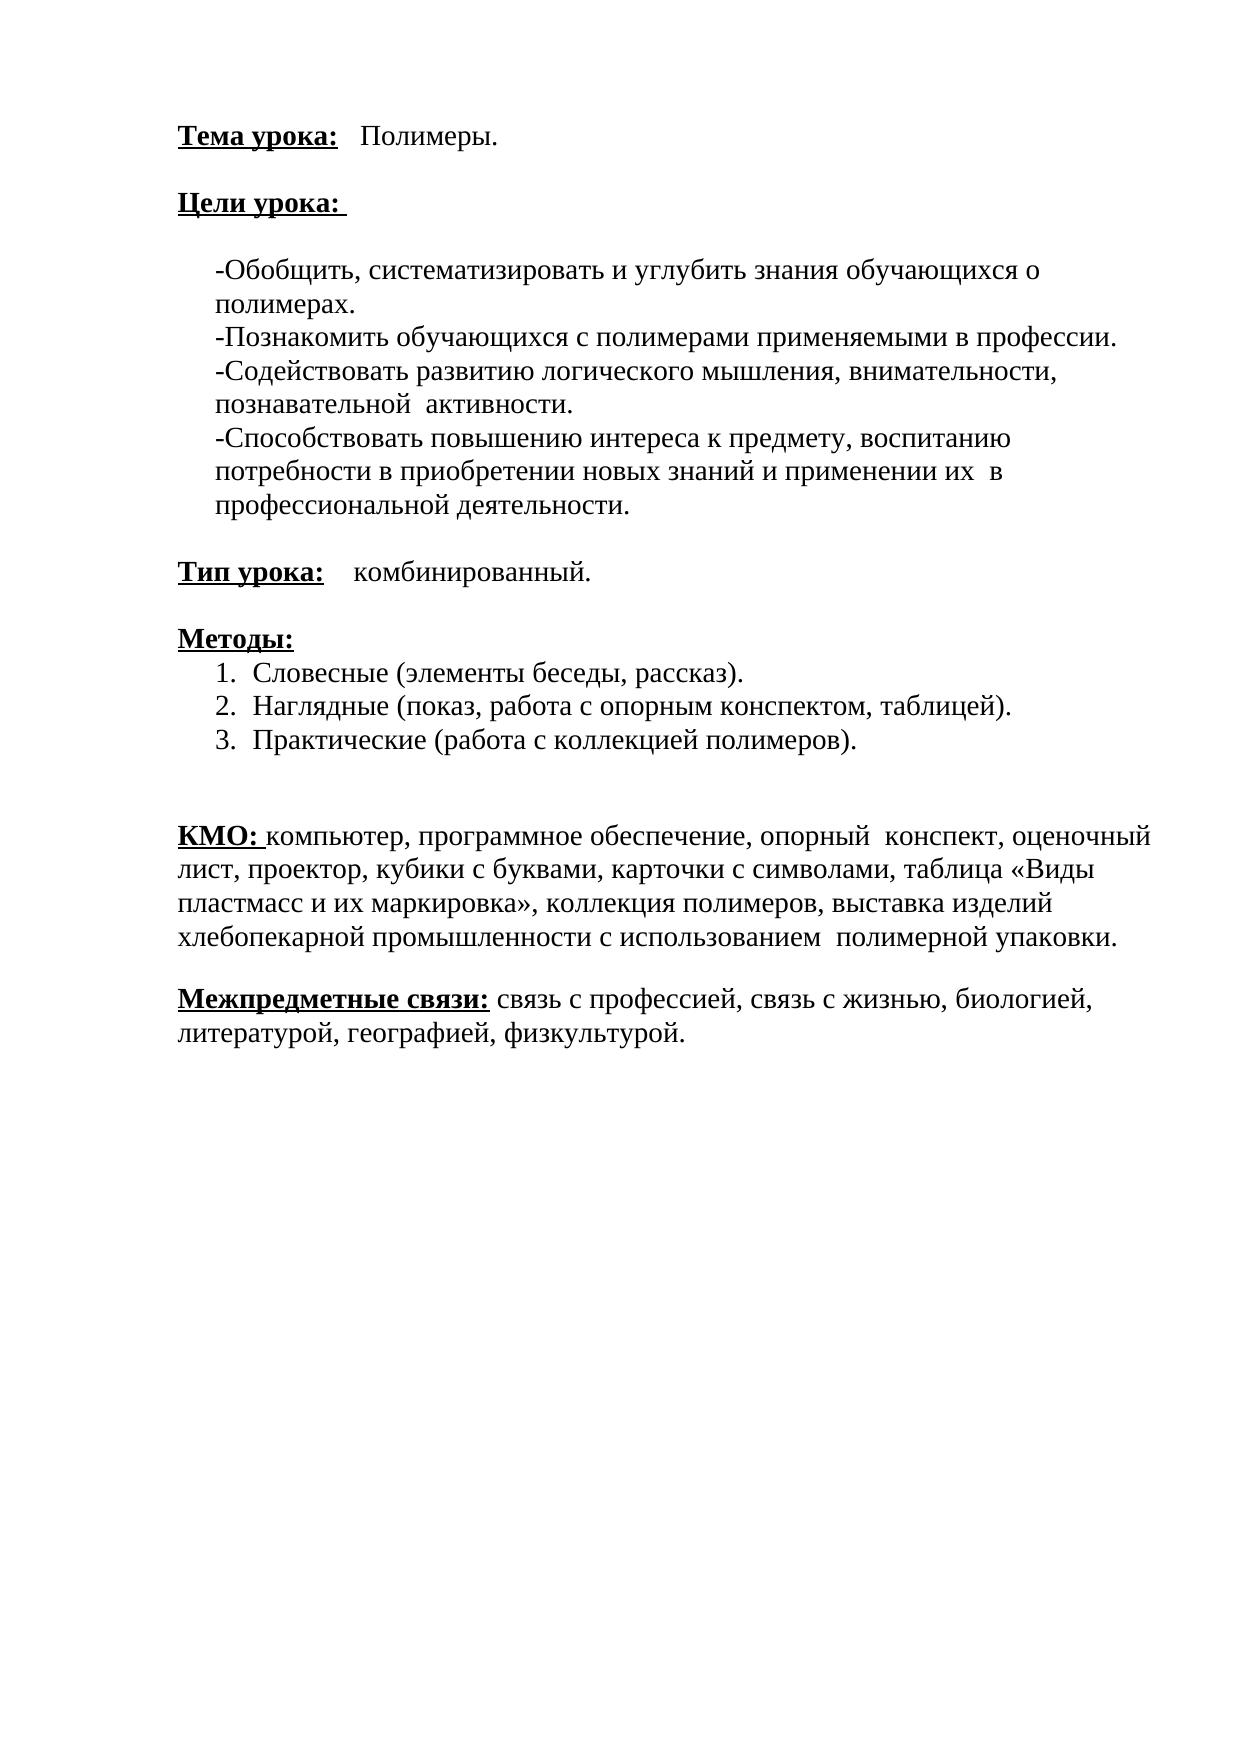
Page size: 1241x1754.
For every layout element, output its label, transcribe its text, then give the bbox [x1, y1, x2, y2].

list Наглядные (показ, работа с опорным конспектом, таблицей). [215, 688, 1152, 722]
text Тема урока: Полимеры. [177, 118, 1152, 152]
text Цели урока: [177, 185, 1152, 219]
list Словесные (элементы беседы, рассказ). [215, 655, 1152, 688]
text -Способствовать повышению интереса к предмету, воспитанию потребности в приобретении новых знаний и применении их в профессиональной деятельности. [215, 420, 1152, 521]
text -Содействовать развитию логического мышления, внимательности, познавательной активности. [215, 353, 1152, 420]
text -Познакомить обучающихся с полимерами применяемыми в профессии. [215, 319, 1152, 353]
text КМО: компьютер, программное обеспечение, опорный конспект, оценочный лист, проектор, кубики с буквами, карточки с символами, таблица «Виды пластмасс и их маркировка», коллекция полимеров, выставка изделий хлебопекарной промышленности с использованием полимерной упаковки. [177, 818, 1152, 952]
text Тип урока: комбинированный. [177, 554, 1152, 588]
list Практические (работа с коллекцией полимеров). [215, 722, 1152, 755]
text -Обобщить, систематизировать и углубить знания обучающихся о полимерах. [215, 252, 1152, 319]
text Межпредметные связи: связь с профессией, связь с жизнью, биологией, литературой, географией, физкультурой. [177, 981, 1152, 1048]
text Методы: [177, 621, 1152, 655]
